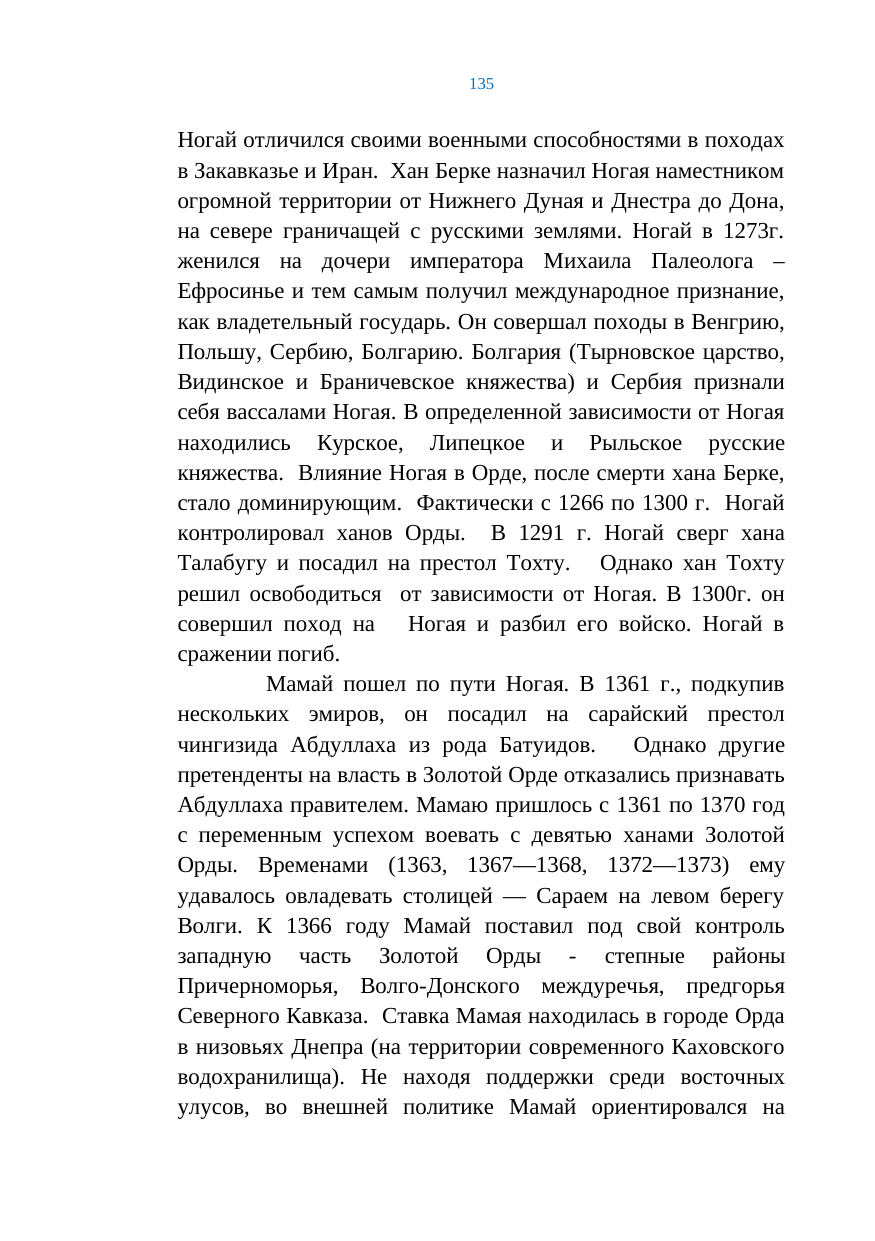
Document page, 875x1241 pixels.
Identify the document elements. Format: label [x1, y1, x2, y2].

text [177, 127, 786, 666]
text [177, 670, 786, 1119]
